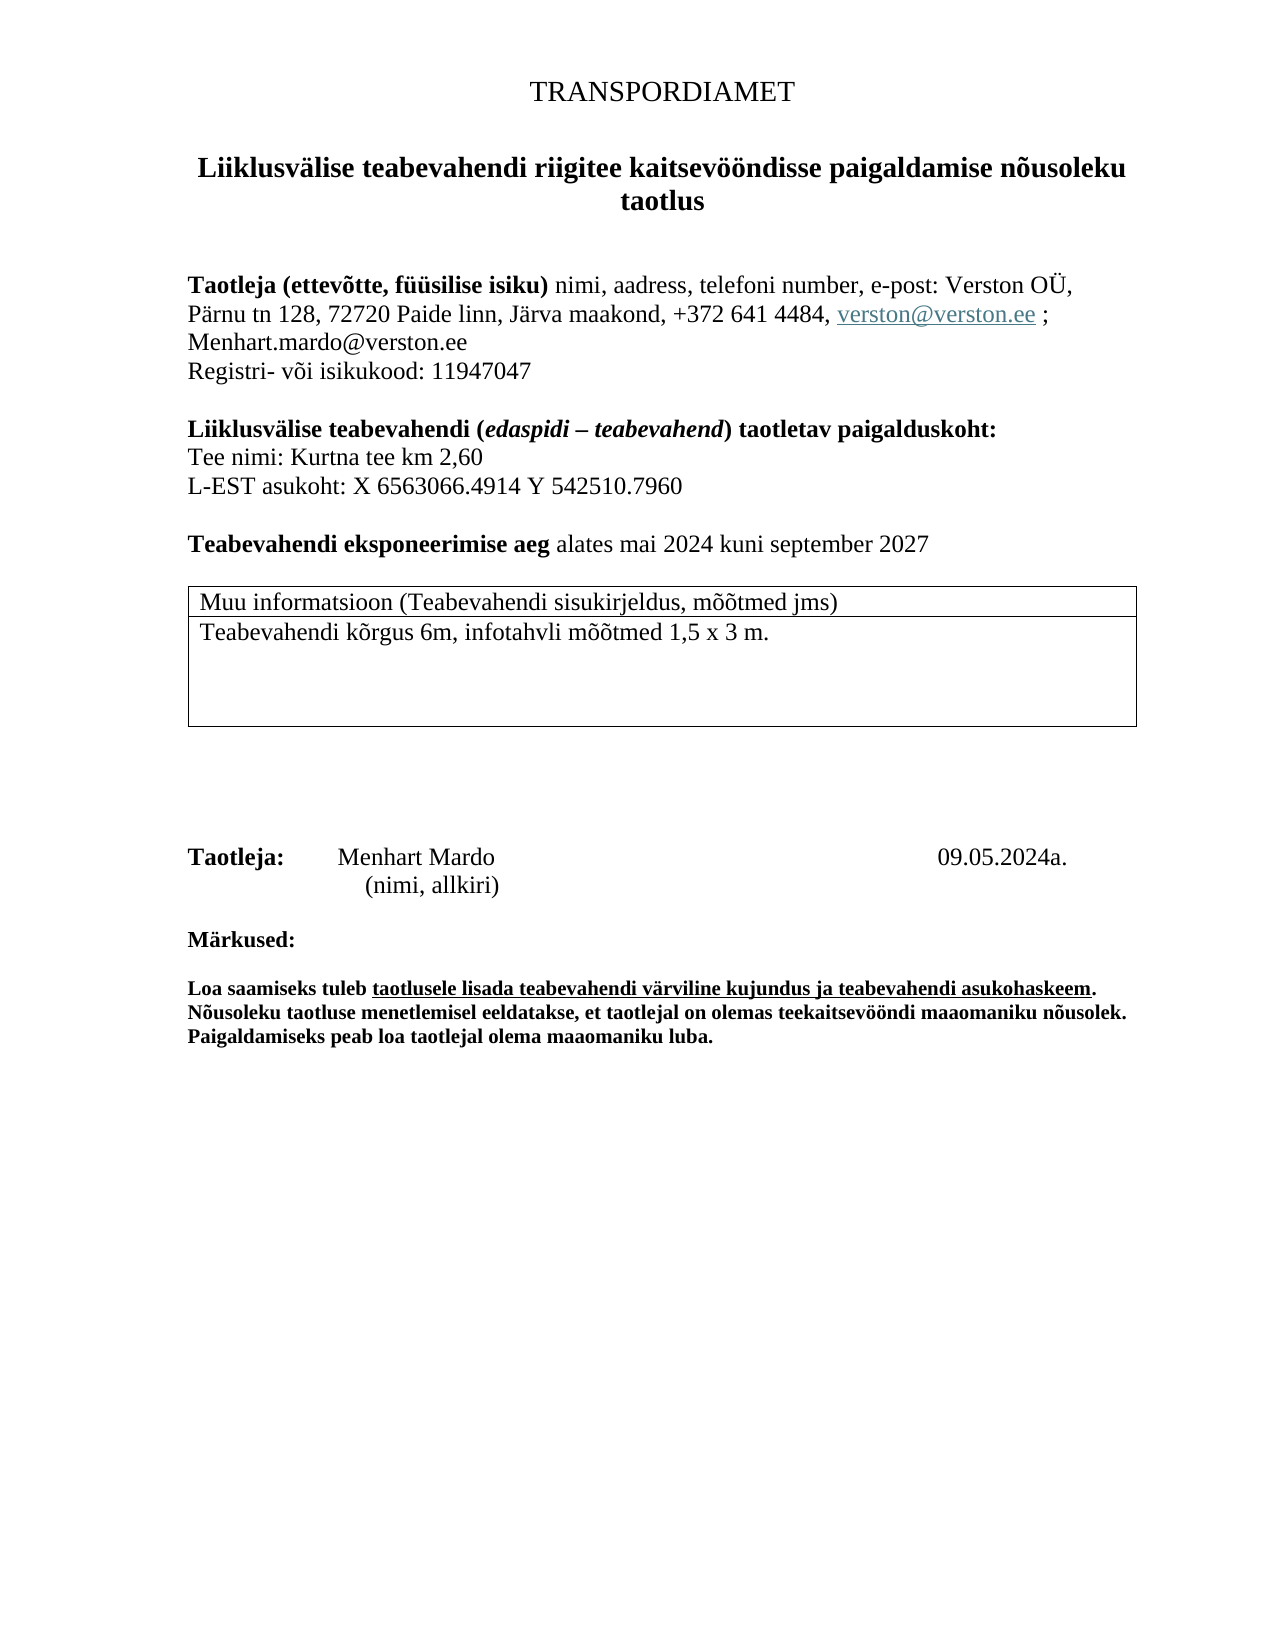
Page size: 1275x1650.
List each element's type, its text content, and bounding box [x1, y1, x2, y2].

text Loa saamiseks tuleb taotlusele lisada teabevahendi värviline kujundus ja teabevahendi asukohaskeem. [187, 976, 1137, 1000]
text Paigaldamiseks peab loa taotlejal olema maaomaniku luba.Liiklusvälise teabevahendi riigitee kaitsevööndisse paigaldamise nõusoleku taotlus [187, 150, 1137, 217]
text Paigaldamiseks peab loa taotlejal olema maaomaniku luba. [187, 1024, 1137, 1048]
text Taotleja (ettevõtte, füüsilise isiku) nimi, aadress, telefoni number, e-post: Verston OÜ, Pärnu tn 128, 72720 Paide linn, Järva maakond, +372 641 4484, verston@verston.ee ; Menhart.mardo@verston.ee [187, 270, 1137, 356]
text L-EST asukoht: X 6563066.4914 Y 542510.7960 [187, 471, 1137, 500]
text Taotleja: Menhart Mardo 09.05.2024a. [187, 842, 1137, 871]
table_header Muu informatsioon (Teabevahendi sisukirjeldus, mõõtmed jms) [189, 587, 1136, 616]
text Teabevahendi eksponeerimise aeg alates mai 2024 kuni september 2027 [187, 529, 1137, 557]
text Tee nimi: Kurtna tee km 2,60 [187, 442, 1137, 471]
text Liiklusvälise teabevahendi (edaspidi – teabevahend) taotletav paigalduskoht: [187, 414, 1137, 442]
text Registri- või isikukood: 11947047 [187, 356, 1137, 385]
text (nimi, allkiri) [187, 871, 1137, 899]
table_cell Teabevahendi kõrgus 6m, infotahvli mõõtmed 1,5 x 3 m. [189, 617, 1136, 726]
text Märkused: [187, 926, 1137, 952]
text Nõusoleku taotluse menetlemisel eeldatakse, et taotlejal on olemas teekaitsevööndi maaomaniku nõusolek. [187, 1000, 1137, 1024]
